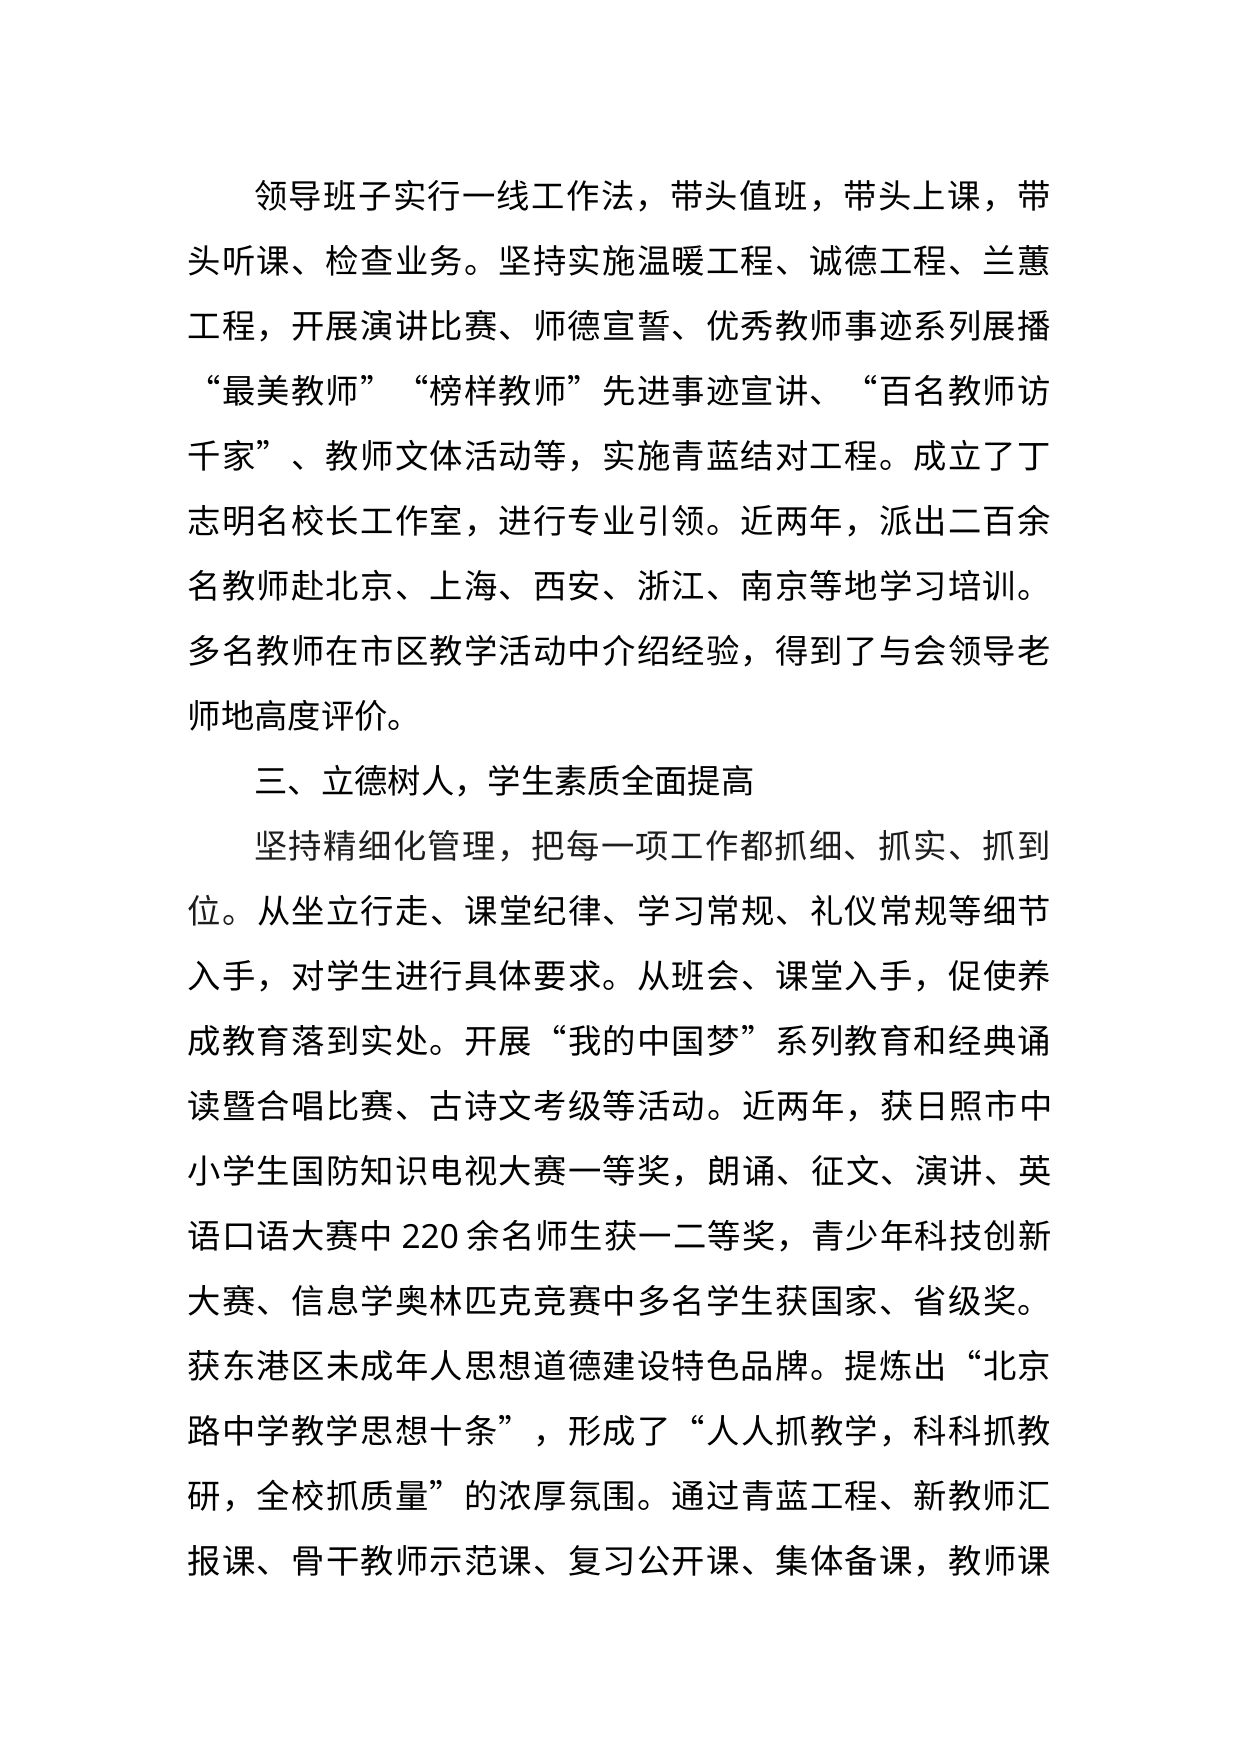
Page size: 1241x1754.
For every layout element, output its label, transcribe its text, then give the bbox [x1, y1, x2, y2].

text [187, 812, 1053, 1592]
text 领导班子实行一线工作法，带头值班，带头上课，带头听课、检查业务。坚持实施温暖工程、诚德工程、兰蕙工程，开展演讲比赛、师德宣誓、优秀教师事迹系列展播、“最美教师”“榜样教师”先进事迹宣讲、“百名教师访千家”、教师文体活动等，实施青蓝结对工程。成立了丁志明名校长工作室，进行专业引领。近两年，派出二百余名教师赴北京、上海、西安、浙江、南京等地学习培训。多名教师在市区教学活动中介绍经验，得到了与会领导老师地高度评价。 [187, 162, 1053, 747]
text 三、立德树人，学生素质全面提高 [187, 747, 1053, 812]
